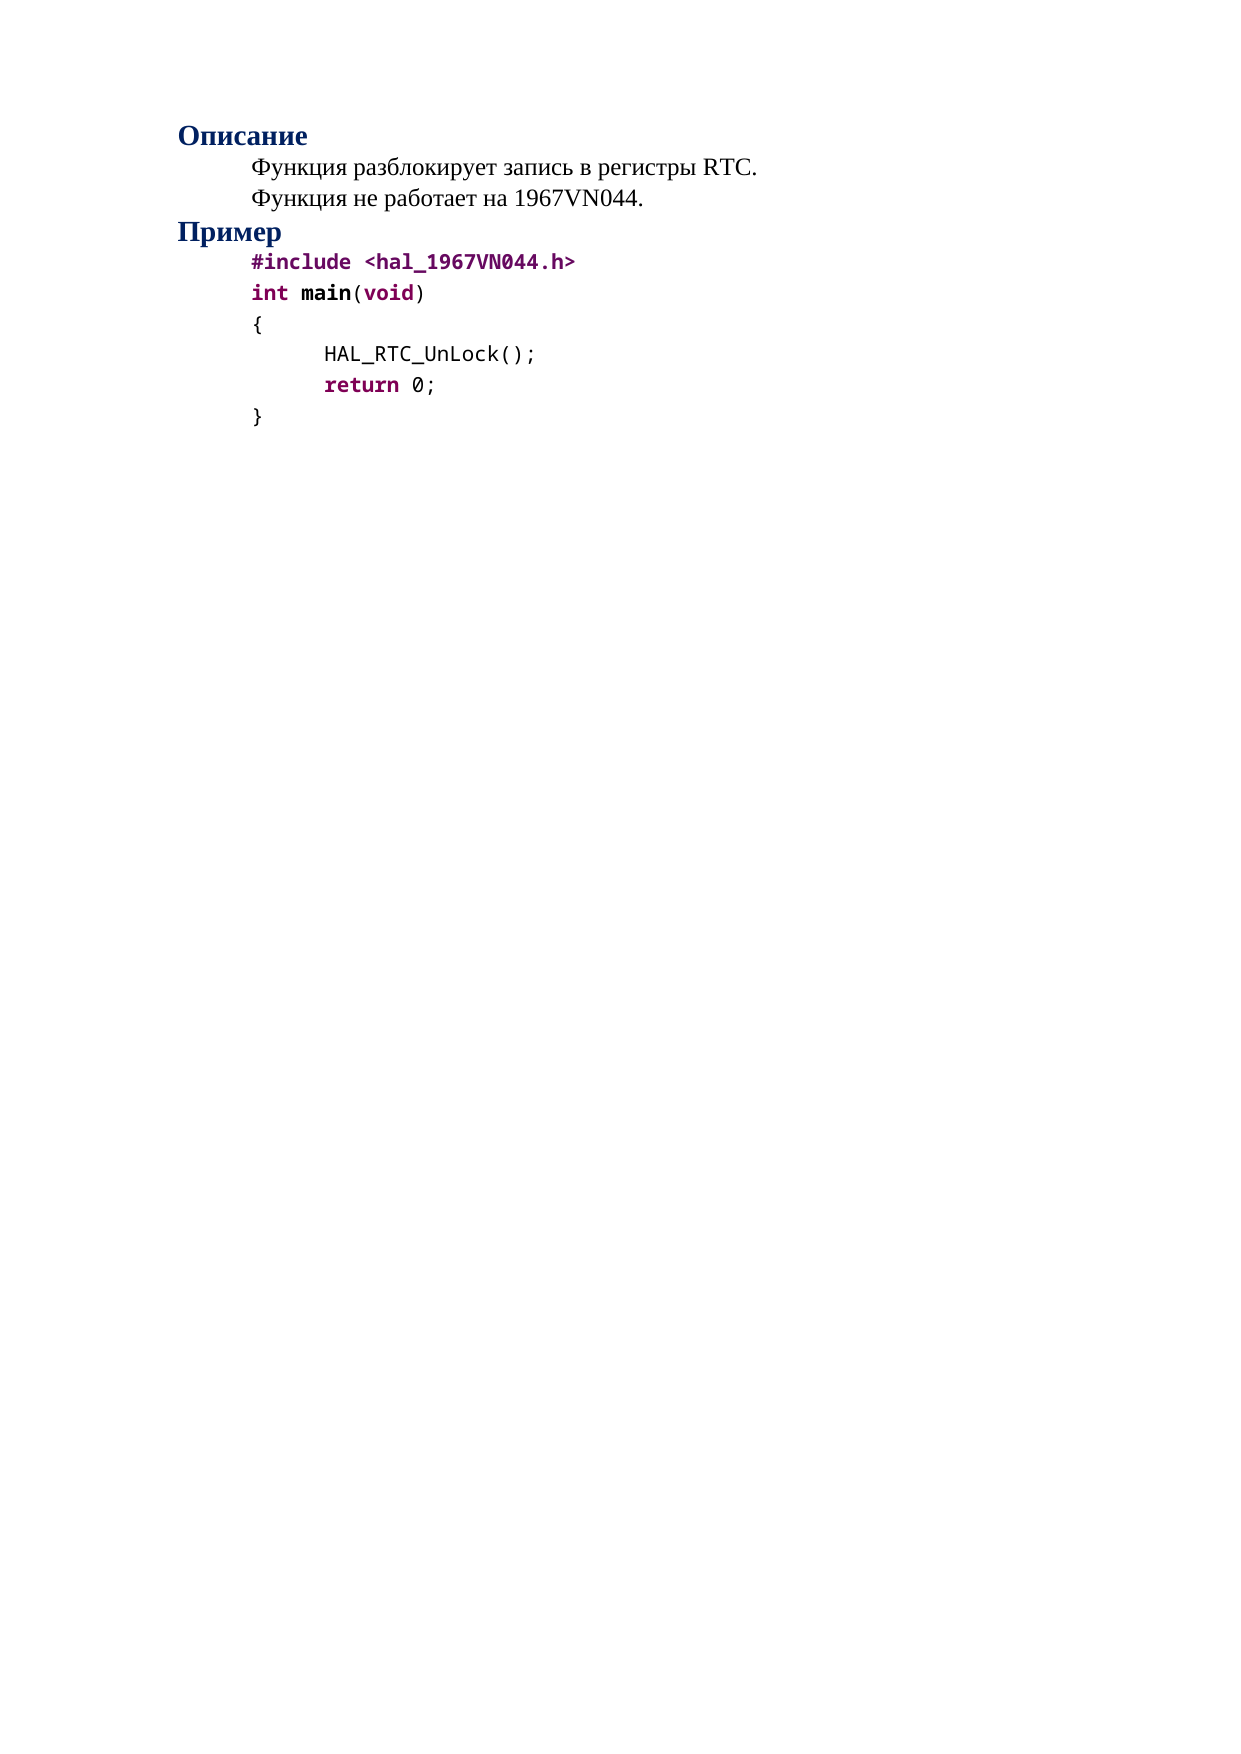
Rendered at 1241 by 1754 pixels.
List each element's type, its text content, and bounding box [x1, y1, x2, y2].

text HAL_RTC_UnLock(); [324, 339, 1152, 368]
text { [177, 309, 1152, 337]
text Функция разблокирует запись в регистры RTC. [177, 152, 1152, 180]
text } [177, 401, 1152, 429]
text #include <hal_1967VN044.h> [177, 247, 1152, 276]
text Описание [177, 118, 1152, 152]
text return 0; [324, 370, 1152, 398]
text Функция не работает на 1967VN044. [177, 183, 1152, 212]
text Пример [177, 214, 1152, 247]
text int main(void) [177, 278, 1152, 306]
